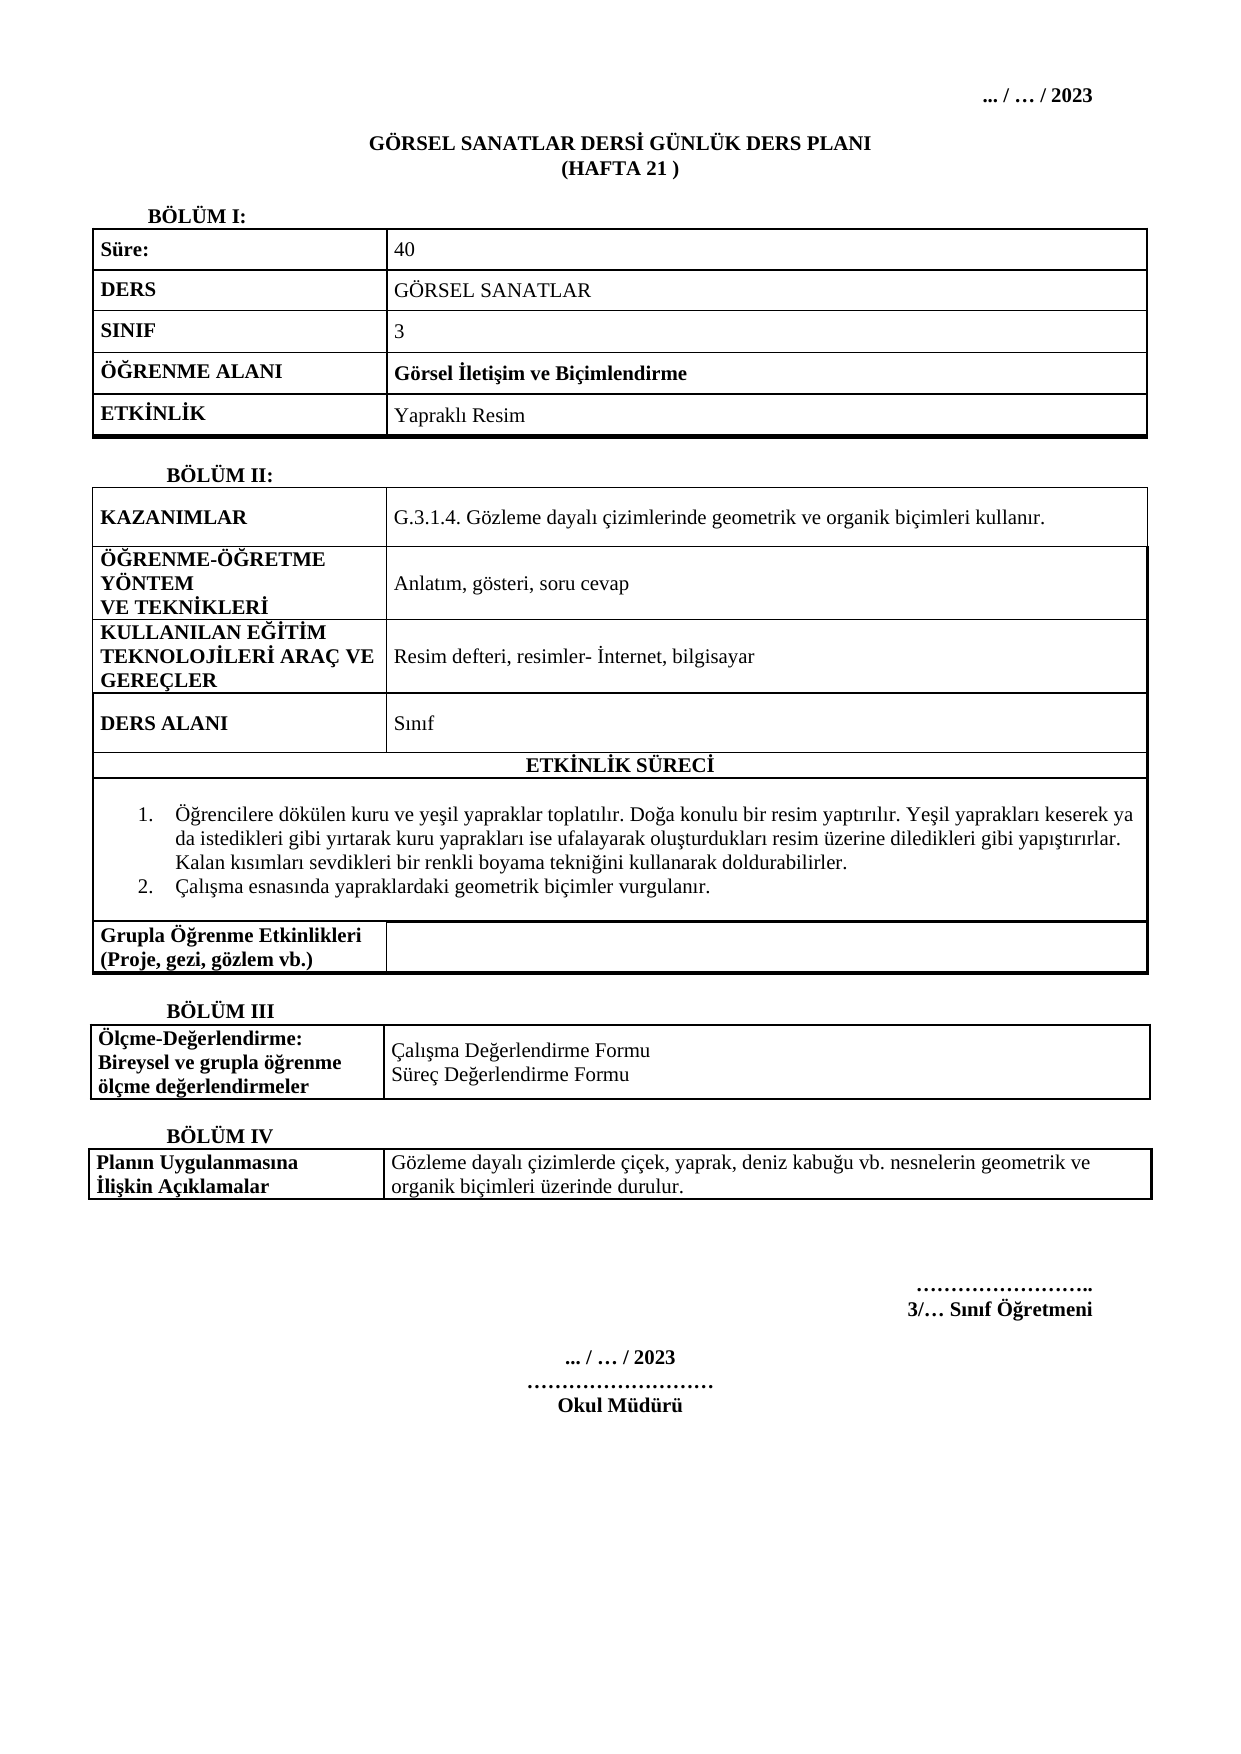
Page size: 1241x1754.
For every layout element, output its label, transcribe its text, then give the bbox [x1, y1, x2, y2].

text ... / … / 2023 [148, 1344, 1093, 1369]
table_cell Resim defteri, resimler- İnternet, bilgisayar [387, 620, 1146, 692]
subtitle BÖLÜM III [148, 999, 1093, 1023]
table_header Çalışma Değerlendirme Formu Süreç Değerlendirme Formu [385, 1026, 1149, 1098]
text BÖLÜM I: [148, 203, 1093, 228]
table_header Gözleme dayalı çizimlerde çiçek, yaprak, deniz kabuğu vb. nesnelerin geometrik ve organik biçimleri üzerinde durulur. [385, 1150, 1150, 1198]
table_cell DERS [94, 271, 386, 310]
text Okul Müdürü [148, 1393, 1093, 1417]
table_header 40 [388, 230, 1146, 269]
text ……………………… [148, 1369, 1093, 1393]
table_header Süre: [94, 230, 386, 269]
text BÖLÜM II: [148, 463, 1093, 487]
table_cell 3 [388, 311, 1146, 352]
table_header Ölçme-Değerlendirme: Bireysel ve grupla öğrenme ölçme değerlendirmeler [92, 1026, 383, 1098]
text (HAFTA 21 ) [148, 155, 1093, 179]
table_cell [387, 923, 1146, 971]
table_cell Anlatım, gösteri, soru cevap [387, 547, 1146, 619]
table_cell Sınıf [387, 694, 1146, 752]
table_cell ETKİNLİK SÜRECİ [94, 753, 1146, 777]
table_cell Yapraklı Resim [388, 395, 1146, 434]
table_header G.3.1.4. Gözleme dayalı çizimlerinde geometrik ve organik biçimleri kullanır. [387, 488, 1147, 546]
table_cell ETKİNLİK [94, 395, 386, 434]
table_cell SINIF [94, 311, 386, 352]
table_header Planın Uygulanmasına İlişkin Açıklamalar [90, 1150, 383, 1198]
table_cell ÖĞRENME-ÖĞRETME YÖNTEM VE TEKNİKLERİ [93, 547, 386, 619]
table_cell KULLANILAN EĞİTİM TEKNOLOJİLERİ ARAÇ VE GEREÇLER [93, 620, 386, 692]
table_cell Grupla Öğrenme Etkinlikleri (Proje, gezi, gözlem vb.) [94, 922, 386, 971]
table_cell DERS ALANI [94, 694, 386, 752]
text 3/… Sınıf Öğretmeni [148, 1296, 1093, 1321]
table_header KAZANIMLAR [93, 488, 386, 546]
table_cell GÖRSEL SANATLAR [388, 271, 1146, 310]
text …………………….. [148, 1272, 1093, 1296]
text GÖRSEL SANATLAR DERSİ GÜNLÜK DERS PLANI [148, 131, 1093, 155]
table_cell ÖĞRENME ALANI [94, 353, 386, 393]
table_cell Görsel İletişim ve Biçimlendirme [388, 353, 1146, 393]
subtitle BÖLÜM IV [148, 1124, 1093, 1148]
text ... / … / 2023 [148, 83, 1093, 107]
table_cell Öğrencilere dökülen kuru ve yeşil yapraklar toplatılır. Doğa konulu bir resim yaptırılır. Yeşil yaprakları keserek ya da istedikleri gibi yırtarak kuru yaprakları ise ufalayarak oluşturdukları resim üzerine diledikleri gibi yapıştırırlar. Kalan kısımları sevdikleri bir renkli boyama tekniğini kullanarak doldurabilirler. Çalışma esnasında yapraklardaki geometrik biçimler vurgulanır. [94, 779, 1146, 920]
